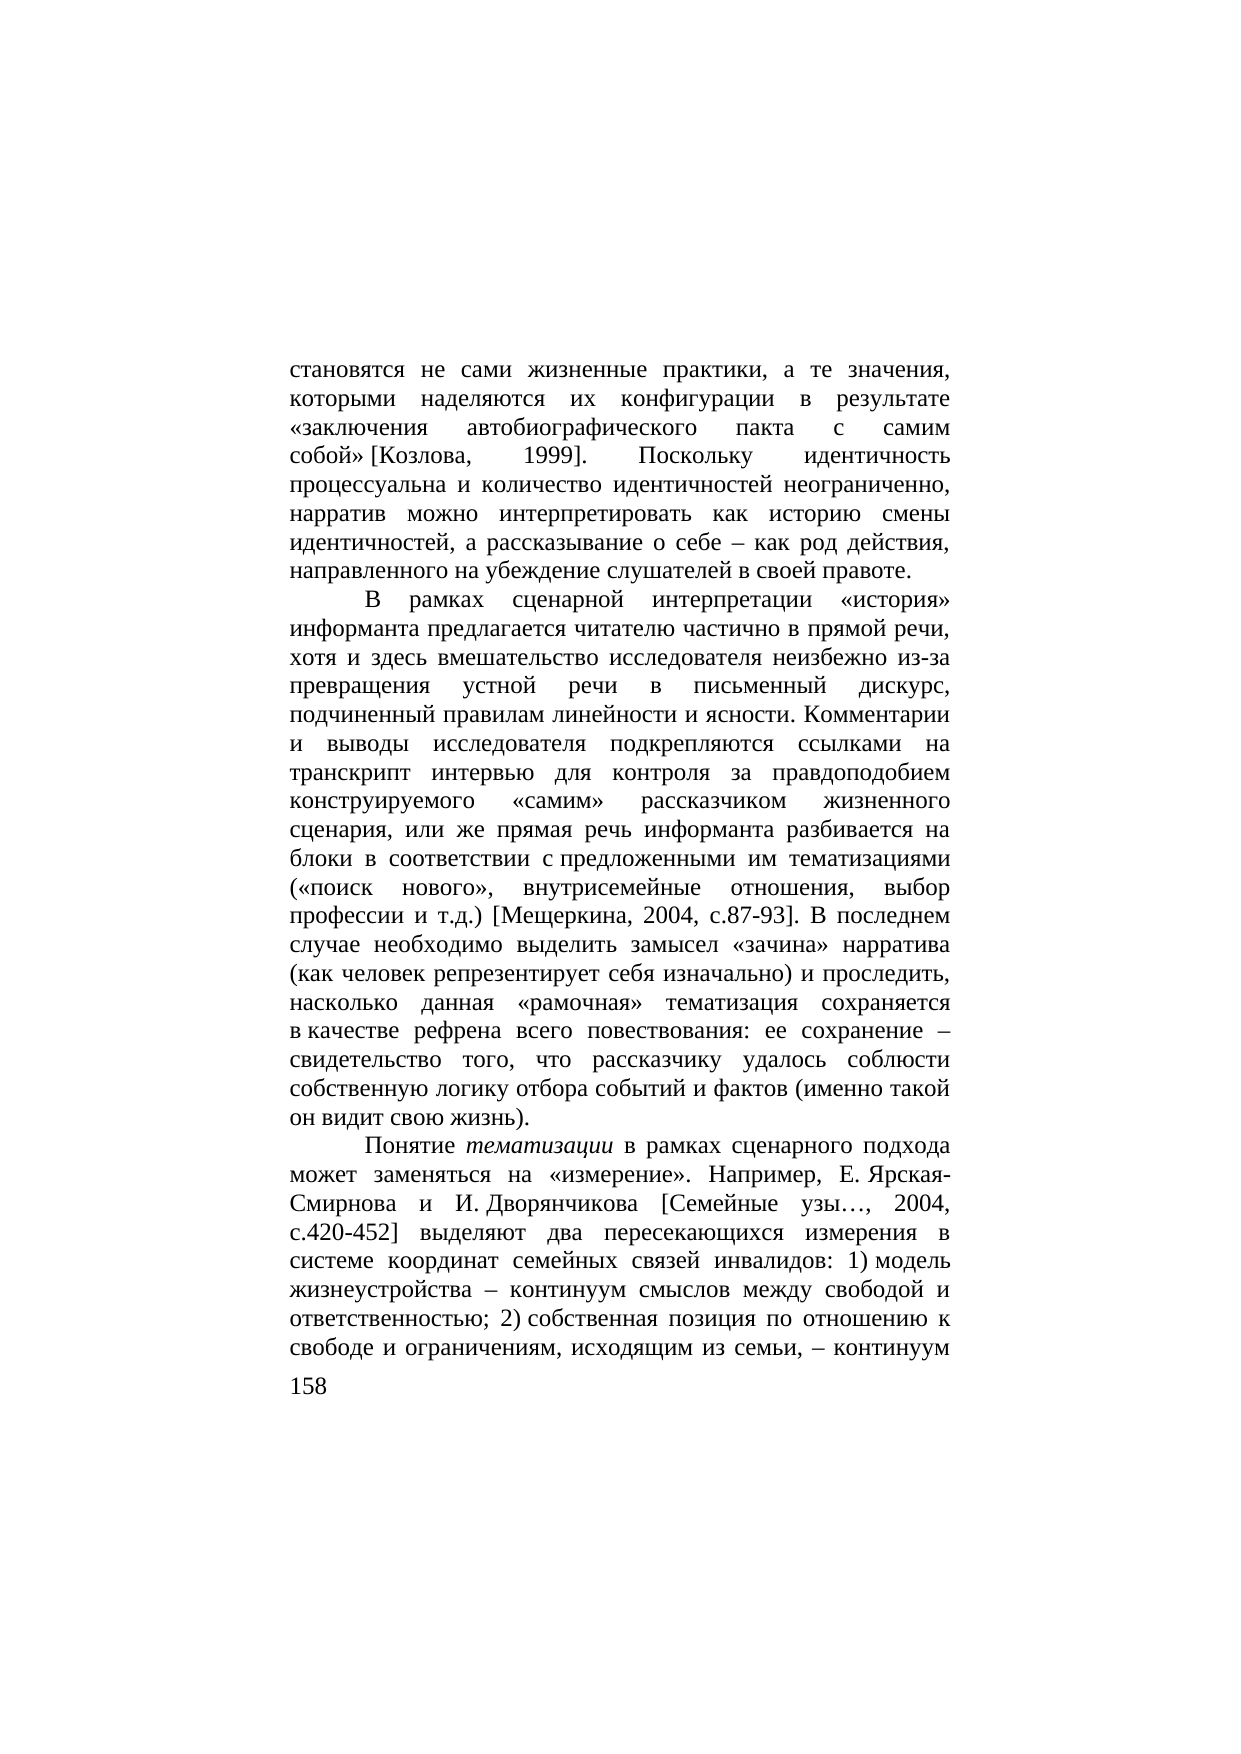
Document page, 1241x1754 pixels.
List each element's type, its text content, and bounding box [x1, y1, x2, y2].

text В рамках сценарной интерпретации «история» информанта предлагается читателю частично в прямой речи, хотя и здесь вмешательство исследователя неизбежно из-за превращения устной речи в письменный дискурс, подчиненный правилам линейности и ясности. Комментарии и выводы исследователя подкрепляются ссылками на транскрипт интервью для контроля за правдоподобием конструируемого «самим» рассказчиком жизненного сценария, или же прямая речь информанта разбивается на блоки в соответствии с предложенными им тематизациями («поиск нового», внутрисемейные отношения, выбор профессии и т.д.) [Мещеркина, 2004, с.87-93]. В последнем случае необходимо выделить замысел «зачина» нарратива (как человек репрезентирует себя изначально) и проследить, насколько данная «рамочная» тематизация сохраняется в качестве рефрена всего повествования: ее сохранение – свидетельство того, что рассказчику удалось соблюсти собственную логику отбора событий и фактов (именно такой он видит свою жизнь). [289, 584, 951, 1131]
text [289, 1131, 951, 1361]
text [289, 354, 951, 584]
